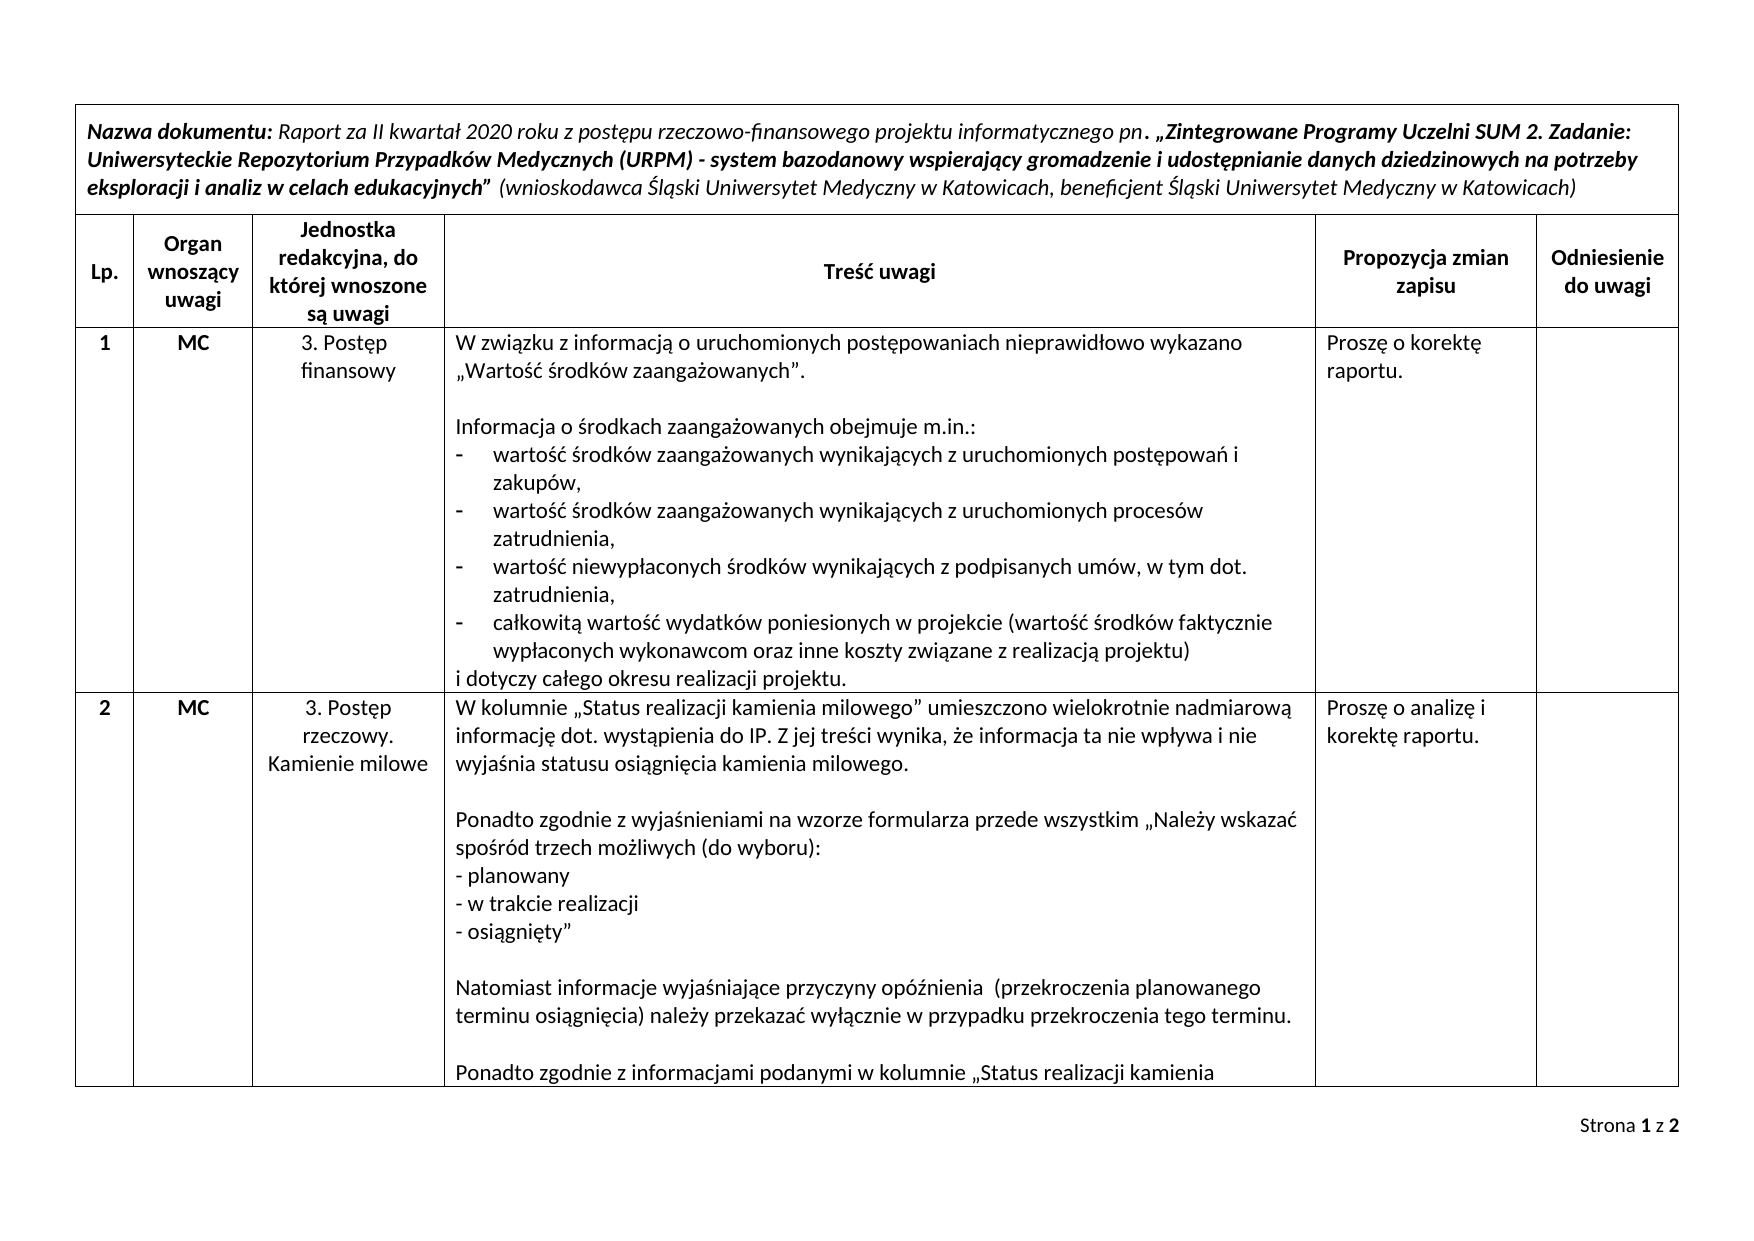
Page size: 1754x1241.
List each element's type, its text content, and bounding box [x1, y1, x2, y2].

table_cell MC [134, 693, 252, 1086]
table_header Nazwa dokumentu: Raport za II kwartał 2020 roku z postępu rzeczowo-finansowego projektu informatycznego pn. „Zintegrowane Programy Uczelni SUM 2. Zadanie: Uniwersyteckie Repozytorium Przypadków Medycznych (URPM) - system bazodanowy wspierający gromadzenie i udostępnianie danych dziedzinowych na potrzeby eksploracji i analiz w celach edukacyjnych” (wnioskodawca Śląski Uniwersytet Medyczny w Katowicach, beneficjent Śląski Uniwersytet Medyczny w Katowicach) [76, 105, 1678, 214]
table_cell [1316, 693, 1536, 1086]
table_cell Lp. [76, 215, 133, 327]
table_cell [1537, 328, 1678, 692]
table_cell 2 [76, 693, 133, 1086]
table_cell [445, 693, 1315, 1086]
table_cell Odniesienie do uwagi [1537, 215, 1678, 327]
table_cell Jednostka redakcyjna, do której wnoszone są uwagi [253, 215, 444, 327]
table_cell Treść uwagi [445, 215, 1315, 327]
table_cell Organ wnoszący uwagi [134, 215, 252, 327]
table_cell 3. Postęp finansowy [253, 328, 444, 692]
table_cell Proszę o korektę raportu. [1316, 328, 1536, 692]
table_cell 1 [76, 328, 133, 692]
table_cell MC [134, 328, 252, 692]
table_cell [1537, 693, 1678, 1086]
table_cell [253, 693, 444, 1086]
table_cell Propozycja zmian zapisu [1316, 215, 1536, 327]
table_cell W związku z informacją o uruchomionych postępowaniach nieprawidłowo wykazano „Wartość środków zaangażowanych”. Informacja o środkach zaangażowanych obejmuje m.in.: wartość środków zaangażowanych wynikających z uruchomionych postępowań i zakupów, wartość środków zaangażowanych wynikających z uruchomionych procesów zatrudnienia, wartość niewypłaconych środków wynikających z podpisanych umów, w tym dot. zatrudnienia, całkowitą wartość wydatków poniesionych w projekcie (wartość środków faktycznie wypłaconych wykonawcom oraz inne koszty związane z realizacją projektu) i dotyczy całego okresu realizacji projektu. [445, 328, 1315, 692]
